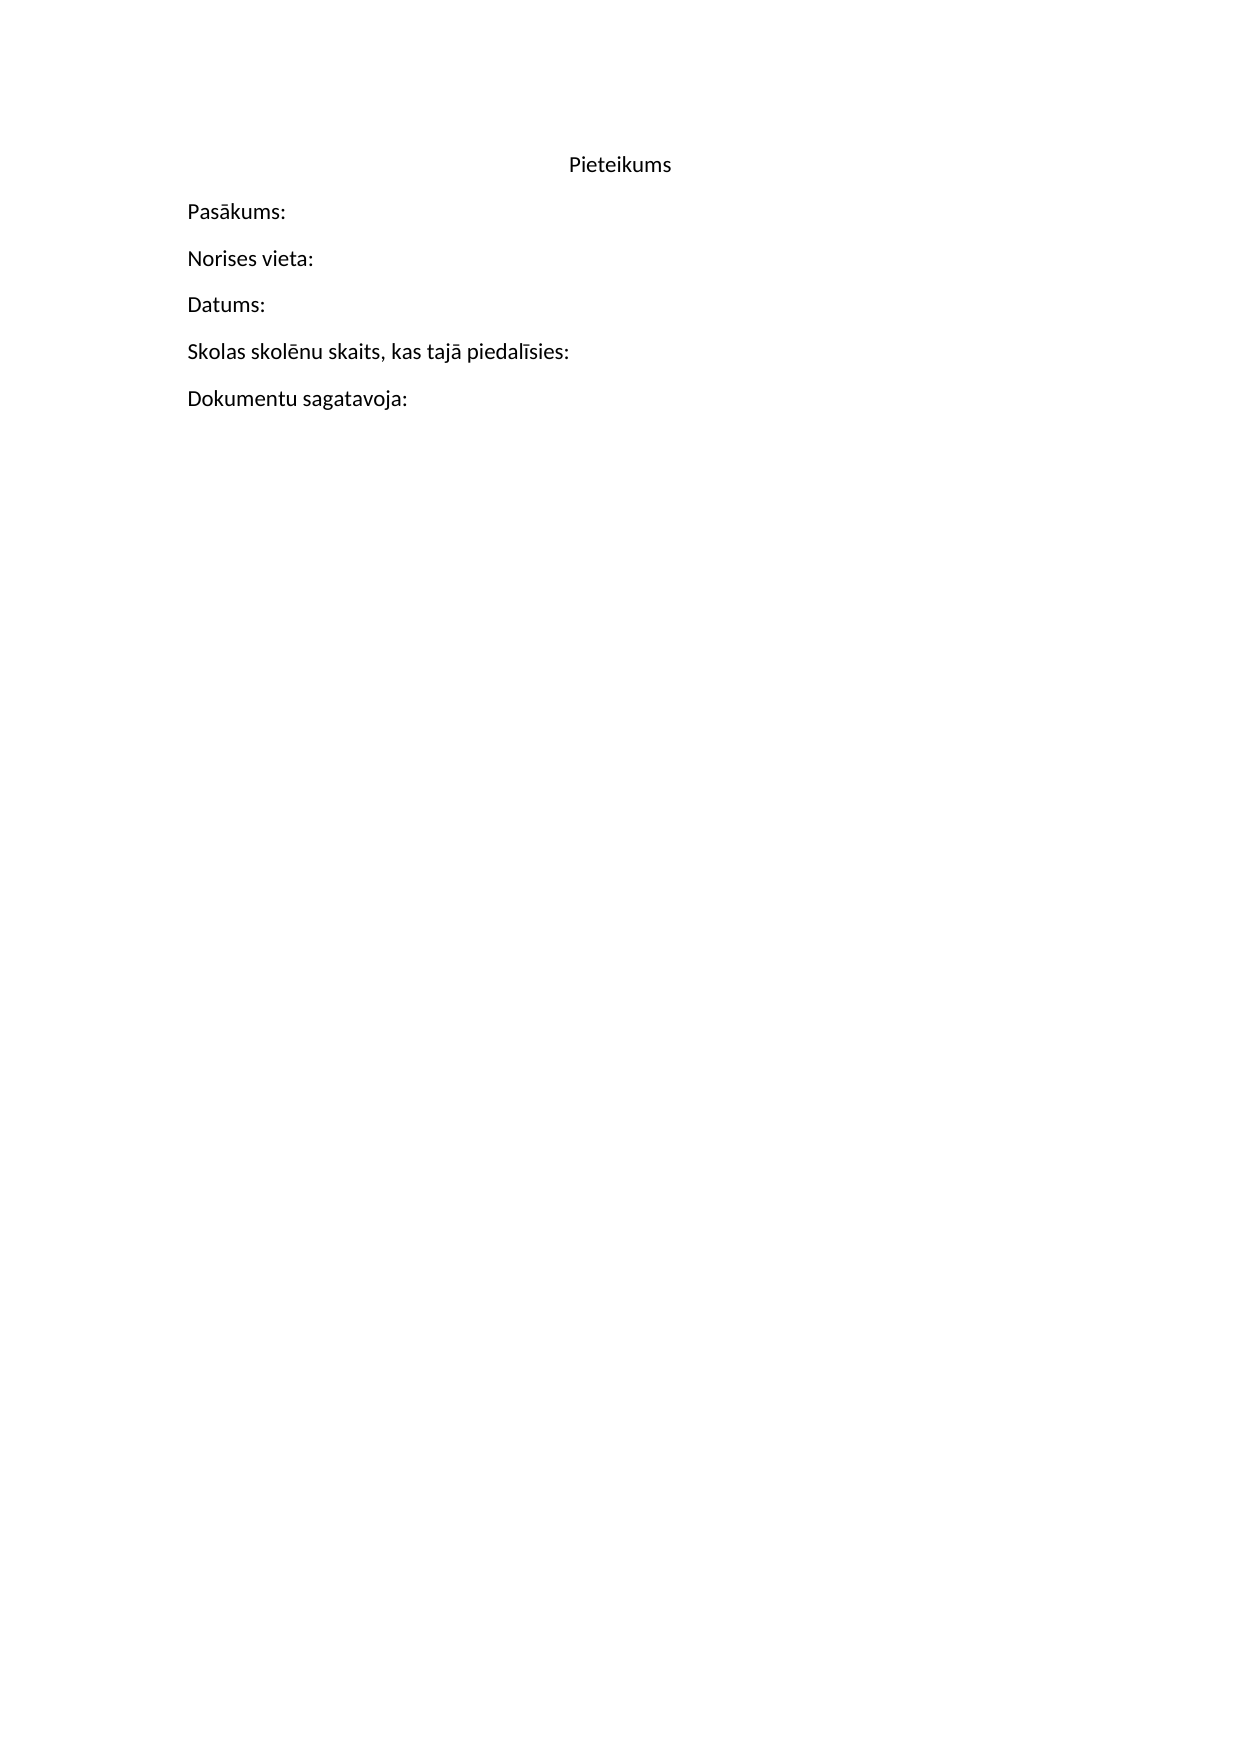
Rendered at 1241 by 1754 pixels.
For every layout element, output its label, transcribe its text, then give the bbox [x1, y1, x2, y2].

text Norises vieta: [187, 244, 1053, 272]
text Skolas skolēnu skaits, kas tajā piedalīsies: [187, 337, 1053, 366]
text Datums: [187, 291, 1053, 319]
text Dokumentu sagatavoja: [187, 384, 1053, 412]
text Pasākums: [187, 197, 1053, 225]
text Pieteikums [187, 150, 1053, 178]
